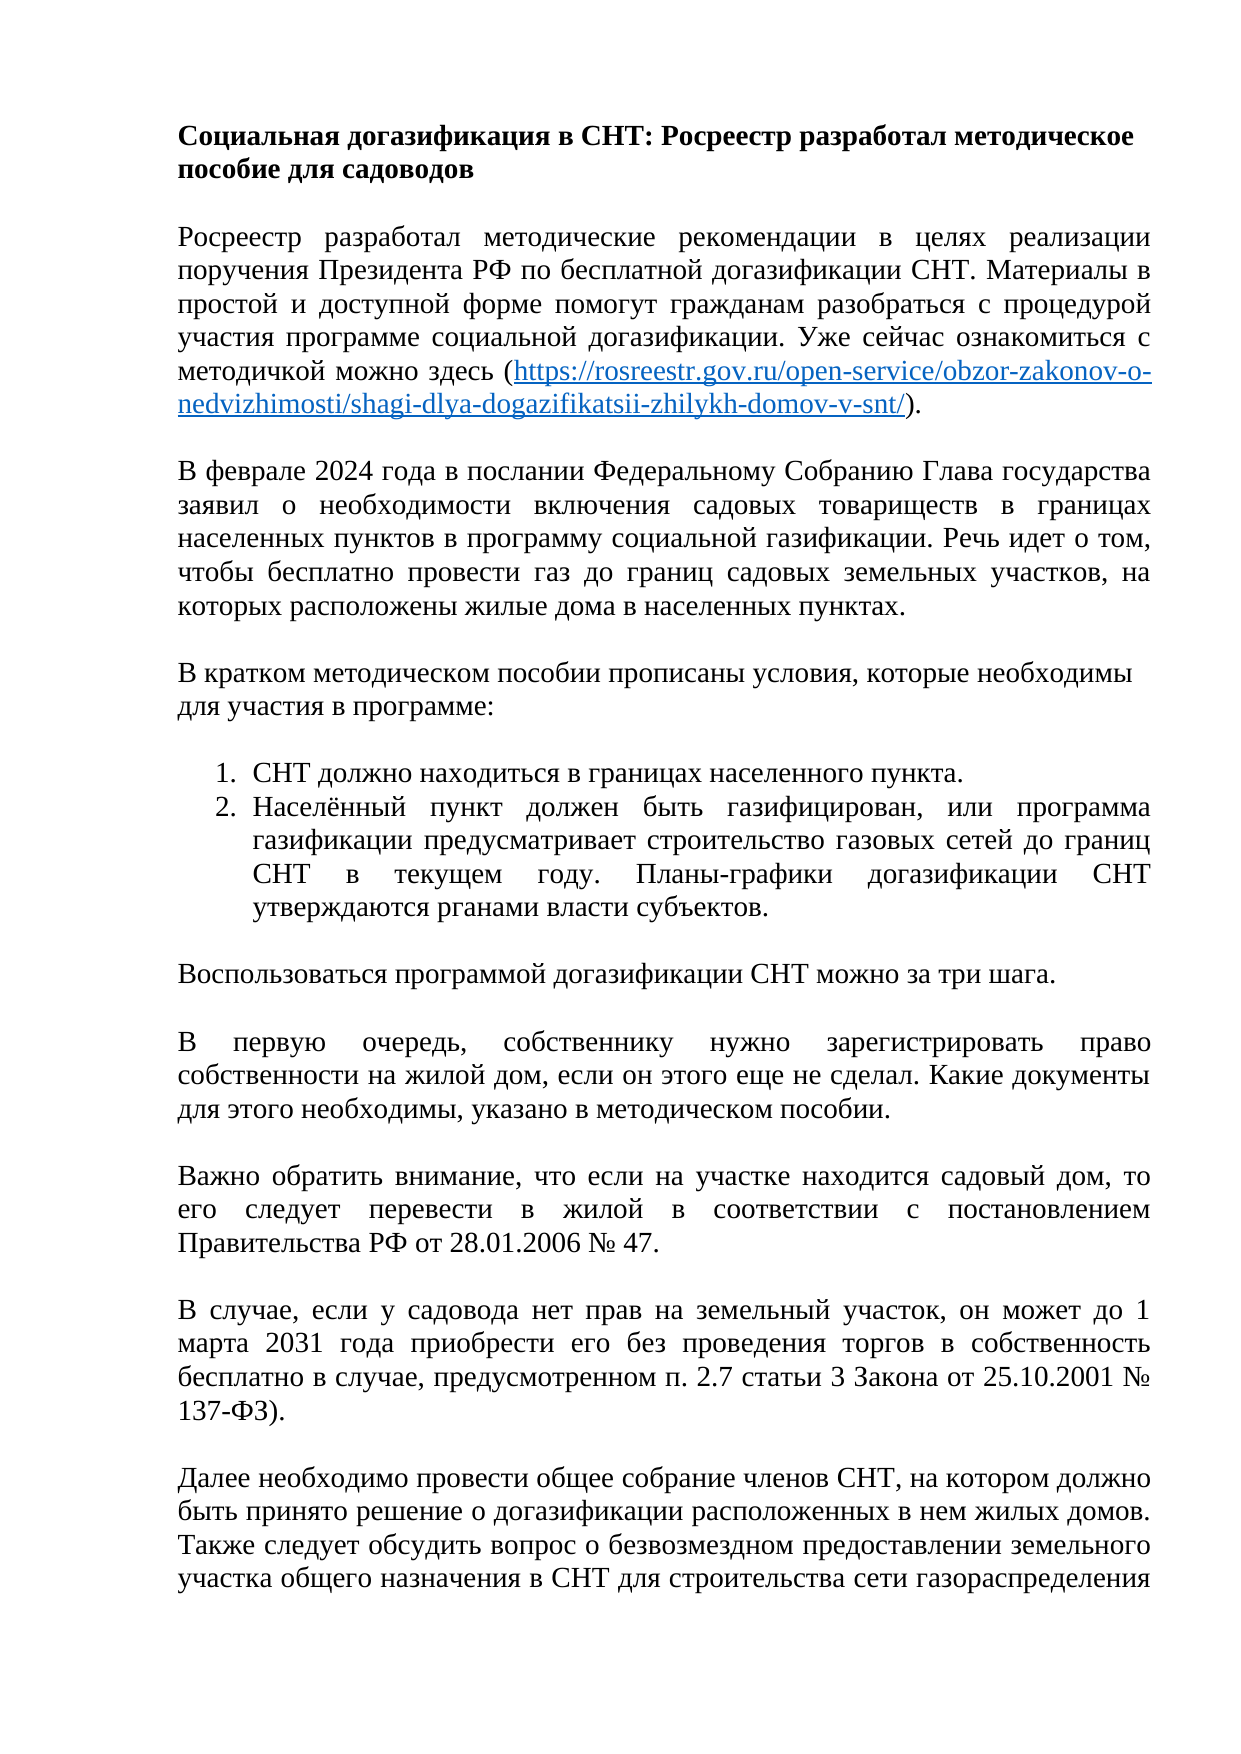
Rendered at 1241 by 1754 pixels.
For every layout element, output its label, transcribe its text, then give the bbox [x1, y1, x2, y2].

list СНТ должно находиться в границах населенного пункта. [215, 755, 1152, 789]
text пособие для садоводов [177, 152, 1152, 185]
text Росреестр разработал методические рекомендации в целях реализации поручения Президента РФ по бесплатной догазификации СНТ. Материалы в простой и доступной форме помогут гражданам разобраться с процедурой участия программе социальной догазификации. Уже сейчас ознакомиться с методичкой можно здесь (https://rosreestr.gov.ru/open-service/obzor-zakonov-o-nedvizhimosti/shagi-dlya-dogazifikatsii-zhilykh-domov-v-snt/). [177, 219, 1152, 420]
text Важно обратить внимание, что если на участке находится садовый дом, то его следует перевести в жилой в соответствии с постановлением Правительства РФ от 28.01.2006 № 47. [177, 1158, 1152, 1258]
text Воспользоваться программой догазификации СНТ можно за три шага. [177, 957, 1152, 990]
text Социальная догазификация в СНТ: Росреестр разработал методическое [177, 118, 1152, 152]
text для участия в программе: [177, 688, 1152, 722]
text В кратком методическом пособии прописаны условия, которые необходимы [177, 655, 1152, 688]
text В первую очередь, собственнику нужно зарегистрировать право собственности на жилой дом, если он этого еще не сделал. Какие документы для этого необходимы, указано в методическом пособии. [177, 1024, 1152, 1124]
text В феврале 2024 года в послании Федеральному Собранию Глава государства заявил о необходимости включения садовых товариществ в границах населенных пунктов в программу социальной газификации. Речь идет о том, чтобы бесплатно провести газ до границ садовых земельных участков, на которых расположены жилые дома в населенных пунктах. [177, 453, 1152, 621]
list Населённый пункт должен быть газифицирован, или программа газификации предусматривает строительство газовых сетей до границ СНТ в текущем году. Планы-графики догазификации СНТ утверждаются рганами власти субъектов. [215, 789, 1152, 923]
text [177, 1460, 1152, 1594]
text В случае, если у садовода нет прав на земельный участок, он может до 1 марта 2031 года приобрести его без проведения торгов в собственность бесплатно в случае, предусмотренном п. 2.7 статьи 3 Закона от 25.10.2001 № 137-ФЗ). [177, 1292, 1152, 1426]
